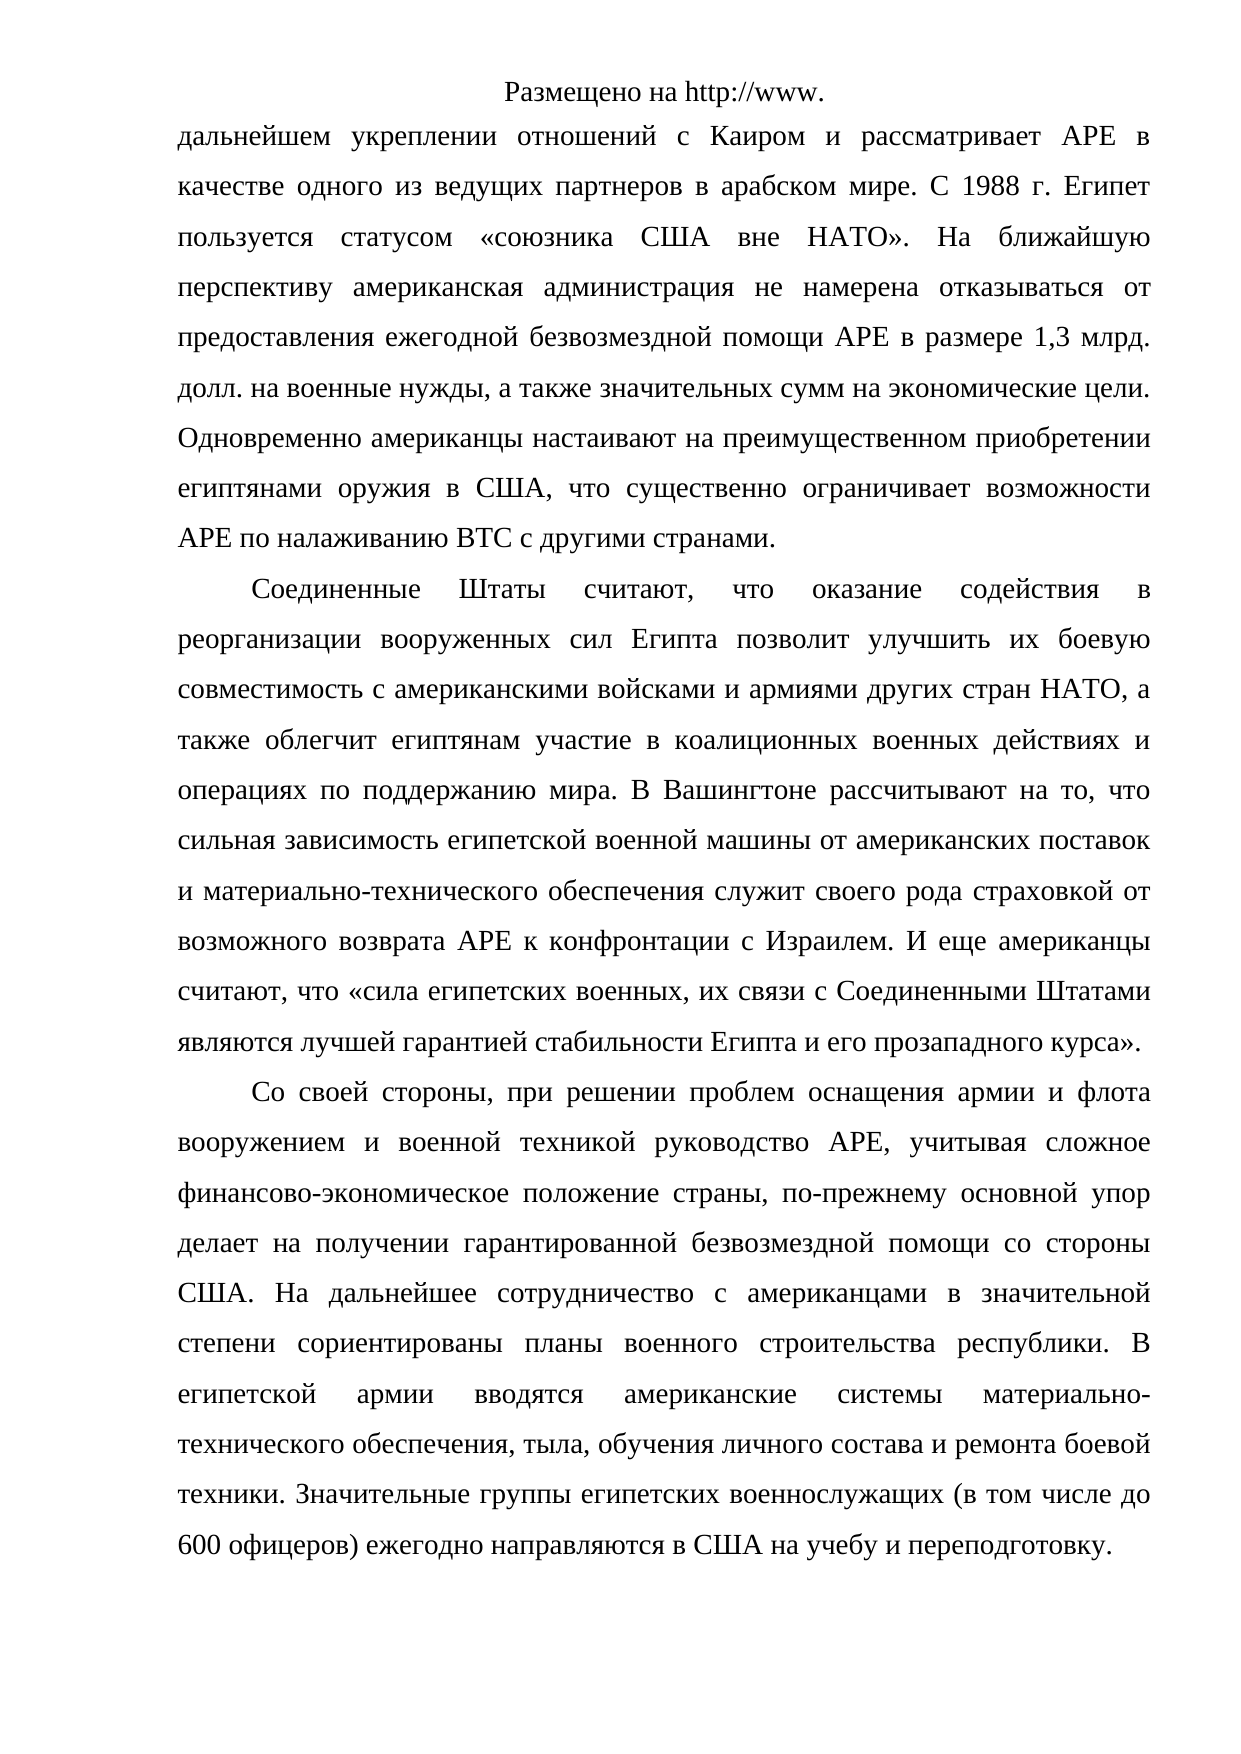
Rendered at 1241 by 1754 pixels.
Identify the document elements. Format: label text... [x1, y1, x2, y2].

text Со своей стороны, при решении проблем оснащения армии и флота вооружением и военной техникой руководство АРЕ, учитывая сложное финансово-экономическое положение страны, по-прежнему основной упор делает на получении гарантированной безвозмездной помощи со стороны США. На дальнейшее сотрудничество с американцами в значительной степени сориентированы планы военного строительства республики. В египетской армии вводятся американские системы материально-технического обеспечения, тыла, обучения личного состава и ремонта боевой техники. Значительные группы египетских военнослужащих (в том числе до 600 офицеров) ежегодно направляются в США на учебу и переподготовку. [177, 1074, 1152, 1560]
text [177, 118, 1152, 554]
text Соединенные Штаты считают, что оказание содействия в реорганизации вооруженных сил Египта позволит улучшить их боевую совместимость с американскими войсками и армиями других стран НАТО, а также облегчит египтянам участие в коалиционных военных действиях и операциях по поддержанию мира. В Вашингтоне рассчитывают на то, что сильная зависимость египетской военной машины от американских поставок и материально-технического обеспечения служит своего рода страховкой от возможного возврата АРЕ к конфронтации с Израилем. И еще американцы считают, что «сила египетских военных, их связи с Соединенными Штатами являются лучшей гарантией стабильности Египта и его прозападного курса». [177, 571, 1152, 1057]
